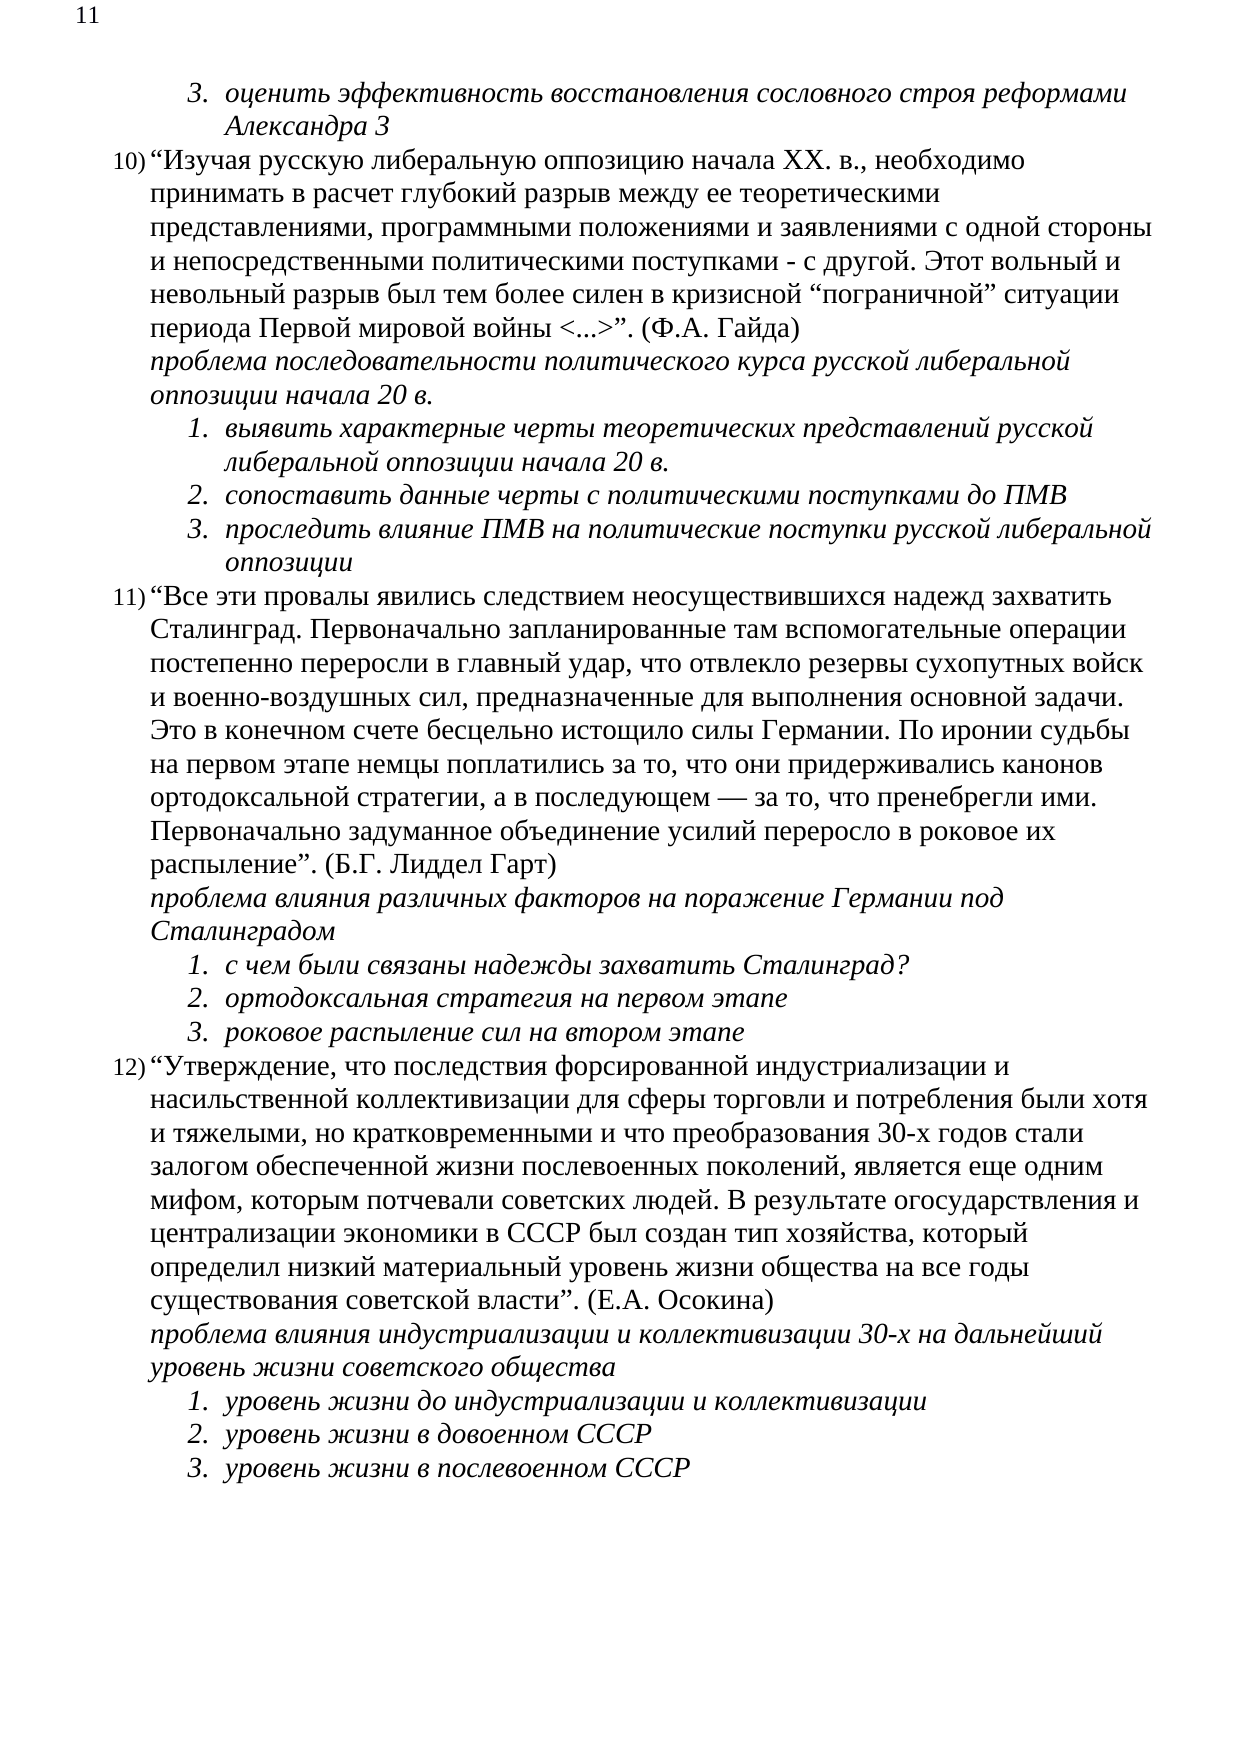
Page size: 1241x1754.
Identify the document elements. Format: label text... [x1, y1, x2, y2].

list уровень жизни в послевоенном СССР [187, 1450, 1165, 1484]
list с чем были связаны надежды захватить Сталинград? [187, 947, 1165, 981]
text проблема влияния различных факторов на поражение Германии под Сталинградом [150, 880, 1165, 947]
list “Утверждение, что последствия форсированной индустриализации и насильственной коллективизации для сферы торговли и потребления были хотя и тяжелыми, но кратковременными и что преобразования 30-х годов стали залогом обеспеченной жизни послевоенных поколений, является еще одним мифом, которым потчевали советских людей. В результате огосударствления и централизации экономики в СССР был создан тип хозяйства, который определил низкий материальный уровень жизни общества на все годы существования советской власти”. (Е.А. Осокина) [112, 1048, 1165, 1316]
list выявить характерные черты теоретических представлений русской либеральной оппозиции начала 20 в. [187, 410, 1165, 477]
list “Все эти провалы явились следствием неосуществившихся надежд захватить Сталинград. Первоначально запланированные там вспомогательные операции постепенно переросли в главный удар, что отвлекло резервы сухопутных войск и военно-воздушных сил, предназначенные для выполнения основной задачи. Это в конечном счете бесцельно истощило силы Германии. По иронии судьбы на первом этапе немцы поплатились за то, что они придерживались канонов ортодоксальной стратегии, а в последующем — за то, что пренебрегли ими. Первоначально задуманное объединение усилий переросло в роковое их распыление”. (Б.Г. Лиддел Гарт) [112, 578, 1165, 880]
list оценить эффективность восстановления сословного строя реформами Александра 3 [187, 75, 1165, 142]
list уровень жизни в довоенном СССР [187, 1417, 1165, 1450]
list ортодоксальная стратегия на первом этапе [187, 981, 1165, 1014]
text проблема последовательности политического курса русской либеральной оппозиции начала 20 в. [150, 343, 1165, 410]
list уровень жизни до индустриализации и коллективизации [187, 1383, 1165, 1417]
list роковое распыление сил на втором этапе [187, 1014, 1165, 1048]
list сопоставить данные черты с политическими поступками до ПМВ [187, 477, 1165, 511]
text проблема влияния индустриализации и коллективизации 30-х на дальнейший уровень жизни советского общества [150, 1316, 1165, 1383]
list проследить влияние ПМВ на политические поступки русской либеральной оппозиции [187, 511, 1165, 578]
list “Изучая русскую либеральную оппозицию начала XX. в., необходимо принимать в расчет глубокий разрыв между ее теоретическими представлениями, программными положениями и заявлениями с одной стороны и непосредственными политическими поступками - с другой. Этот вольный и невольный разрыв был тем более силен в кризисной “пограничной” ситуации периода Первой мировой войны <...>”. (Ф.А. Гайда) [112, 142, 1165, 343]
